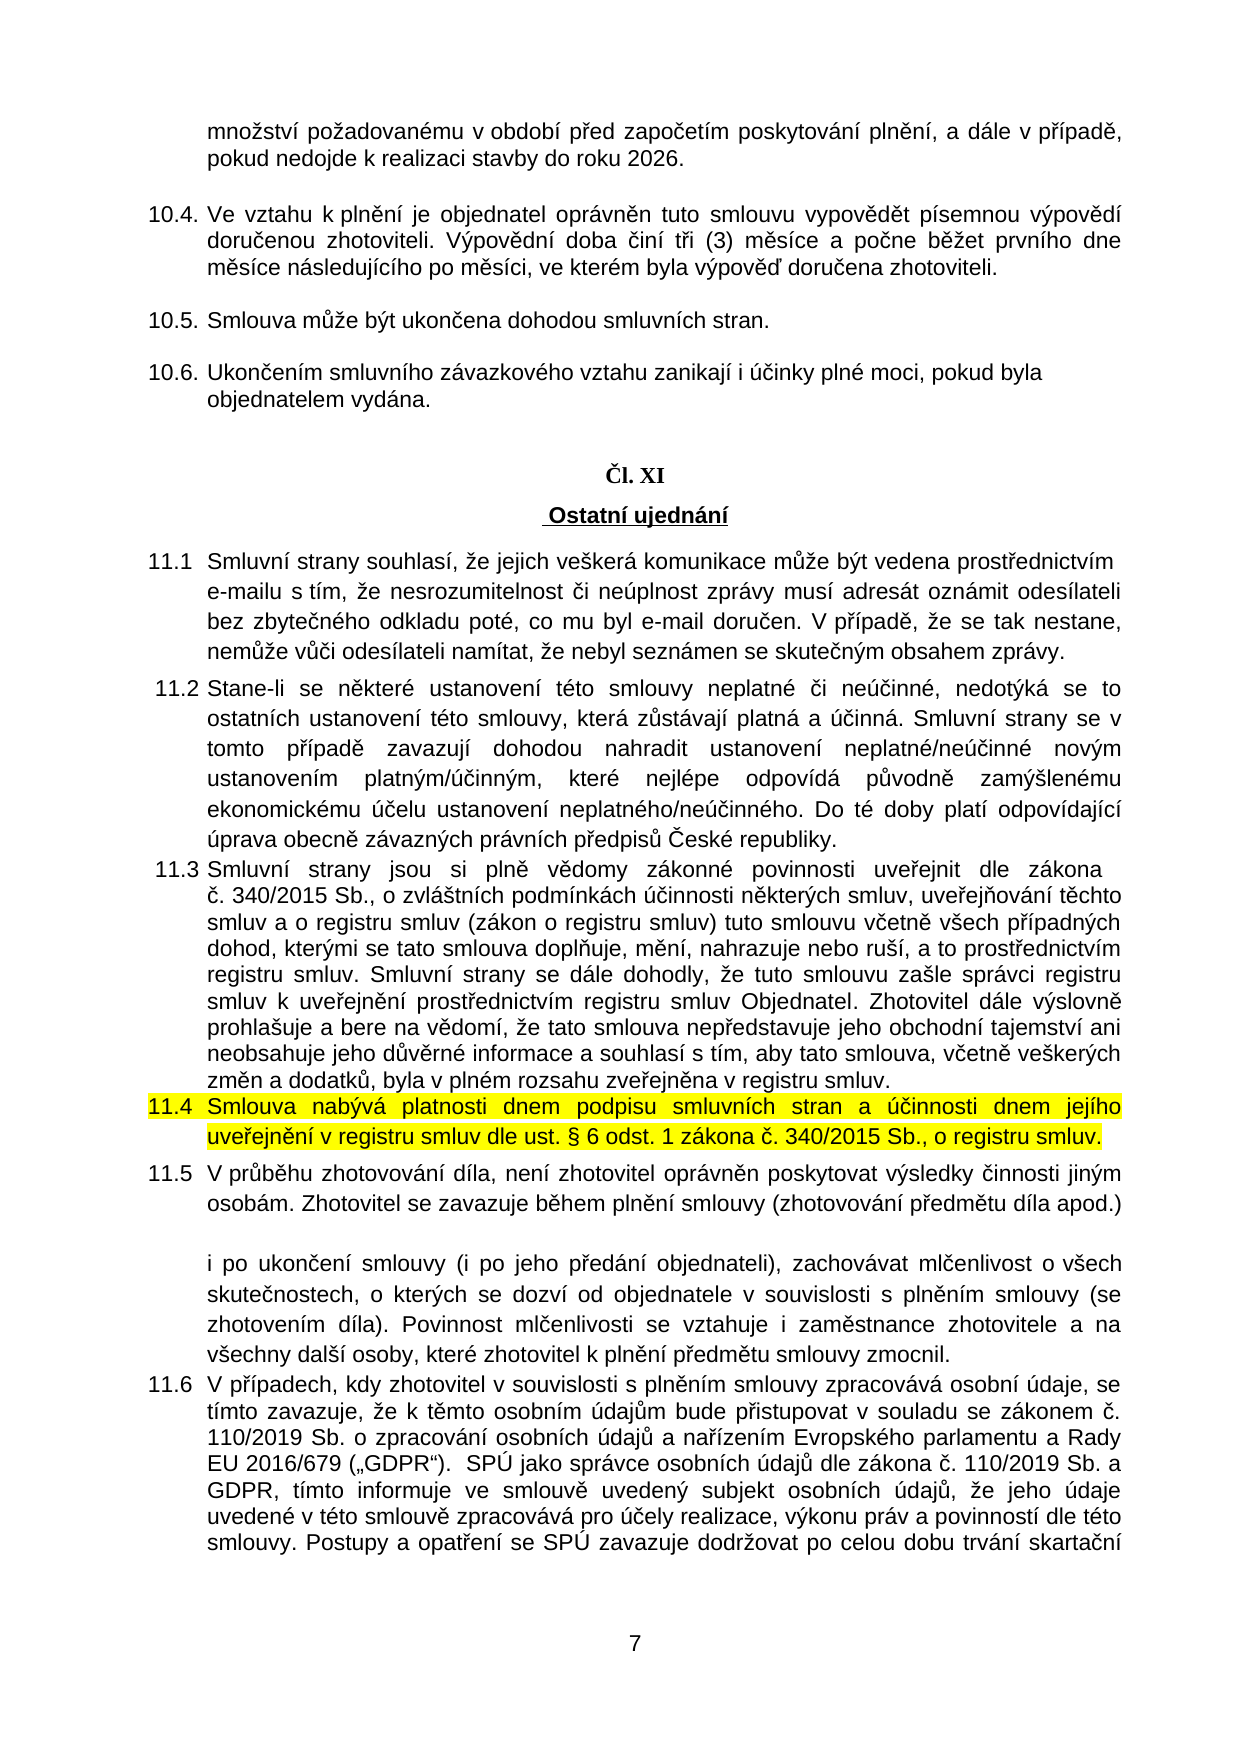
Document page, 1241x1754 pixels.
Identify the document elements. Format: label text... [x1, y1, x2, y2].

list Smlouva nabývá platnosti dnem podpisu smluvních stran a účinnosti dnem jejího uveřejnění v registru smluv dle ust. § 6 odst. 1 zákona č. 340/2015 Sb., o registru smluv. [148, 1119, 1122, 1150]
list V průběhu zhotovování díla, není zhotovitel oprávněn poskytovat výsledky činnosti jiným osobám. Zhotovitel se zavazuje během plnění smlouvy (zhotovování předmětu díla apod.) i po ukončení smlouvy (i po jeho předání objednateli), zachovávat mlčenlivost o všech skutečnostech, o kterých se dozví od objednatele v souvislosti s plněním smlouvy (se zhotovením díla). Povinnost mlčenlivosti se vztahuje i zaměstnance zhotovitele a na všechny další osoby, které zhotovitel k plnění předmětu smlouvy zmocnil. [148, 1160, 1122, 1367]
subtitle Ostatní ujednání [148, 502, 1122, 528]
list Ukončením smluvního závazkového vztahu zanikají i účinky plné moci, pokud byla objednatelem vydána. [148, 359, 1122, 412]
subtitle Čl. XI [148, 462, 1122, 489]
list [148, 118, 1122, 171]
list Ve vztahu k plnění je objednatel oprávněn tuto smlouvu vypovědět písemnou výpovědí doručenou zhotoviteli. Výpovědní doba činí tři (3) měsíce a počne běžet prvního dne měsíce následujícího po měsíci, ve kterém byla výpověď doručena zhotoviteli. [148, 201, 1122, 280]
list Stane-li se některé ustanovení této smlouvy neplatné či neúčinné, nedotýká se to ostatních ustanovení této smlouvy, která zůstávají platná a účinná. Smluvní strany se v tomto případě zavazují dohodou nahradit ustanovení neplatné/neúčinné novým ustanovením platným/účinným, které nejlépe odpovídá původně zamýšlenému ekonomickému účelu ustanovení neplatného/neúčinného. Do té doby platí odpovídající úprava obecně závazných právních předpisů České republiky. [154, 675, 1122, 852]
list Smluvní strany souhlasí, že jejich veškerá komunikace může být vedena prostřednictvím e-mailu s tím, že nesrozumitelnost či neúplnost zprávy musí adresát oznámit odesílateli bez zbytečného odkladu poté, co mu byl e-mail doručen. V případě, že se tak nestane, nemůže vůči odesílateli namítat, že nebyl seznámen se skutečným obsahem zprávy. [148, 548, 1122, 664]
list Smlouva může být ukončena dohodou smluvních stran. [148, 307, 1122, 333]
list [148, 1371, 1122, 1556]
list Smluvní strany jsou si plně vědomy zákonné povinnosti uveřejnit dle zákona č. 340/2015 Sb., o zvláštních podmínkách účinnosti některých smluv, uveřejňování těchto smluv a o registru smluv (zákon o registru smluv) tuto smlouvu včetně všech případných dohod, kterými se tato smlouva doplňuje, mění, nahrazuje nebo ruší, a to prostřednictvím registru smluv. Smluvní strany se dále dohodly, že tuto smlouvu zašle správci registru smluv k uveřejnění prostřednictvím registru smluv Objednatel. Zhotovitel dále výslovně prohlašuje a bere na vědomí, že tato smlouva nepředstavuje jeho obchodní tajemství ani neobsahuje jeho důvěrné informace a souhlasí s tím, aby tato smlouva, včetně veškerých změn a dodatků, byla v plném rozsahu zveřejněna v registru smluv. [154, 856, 1122, 1093]
